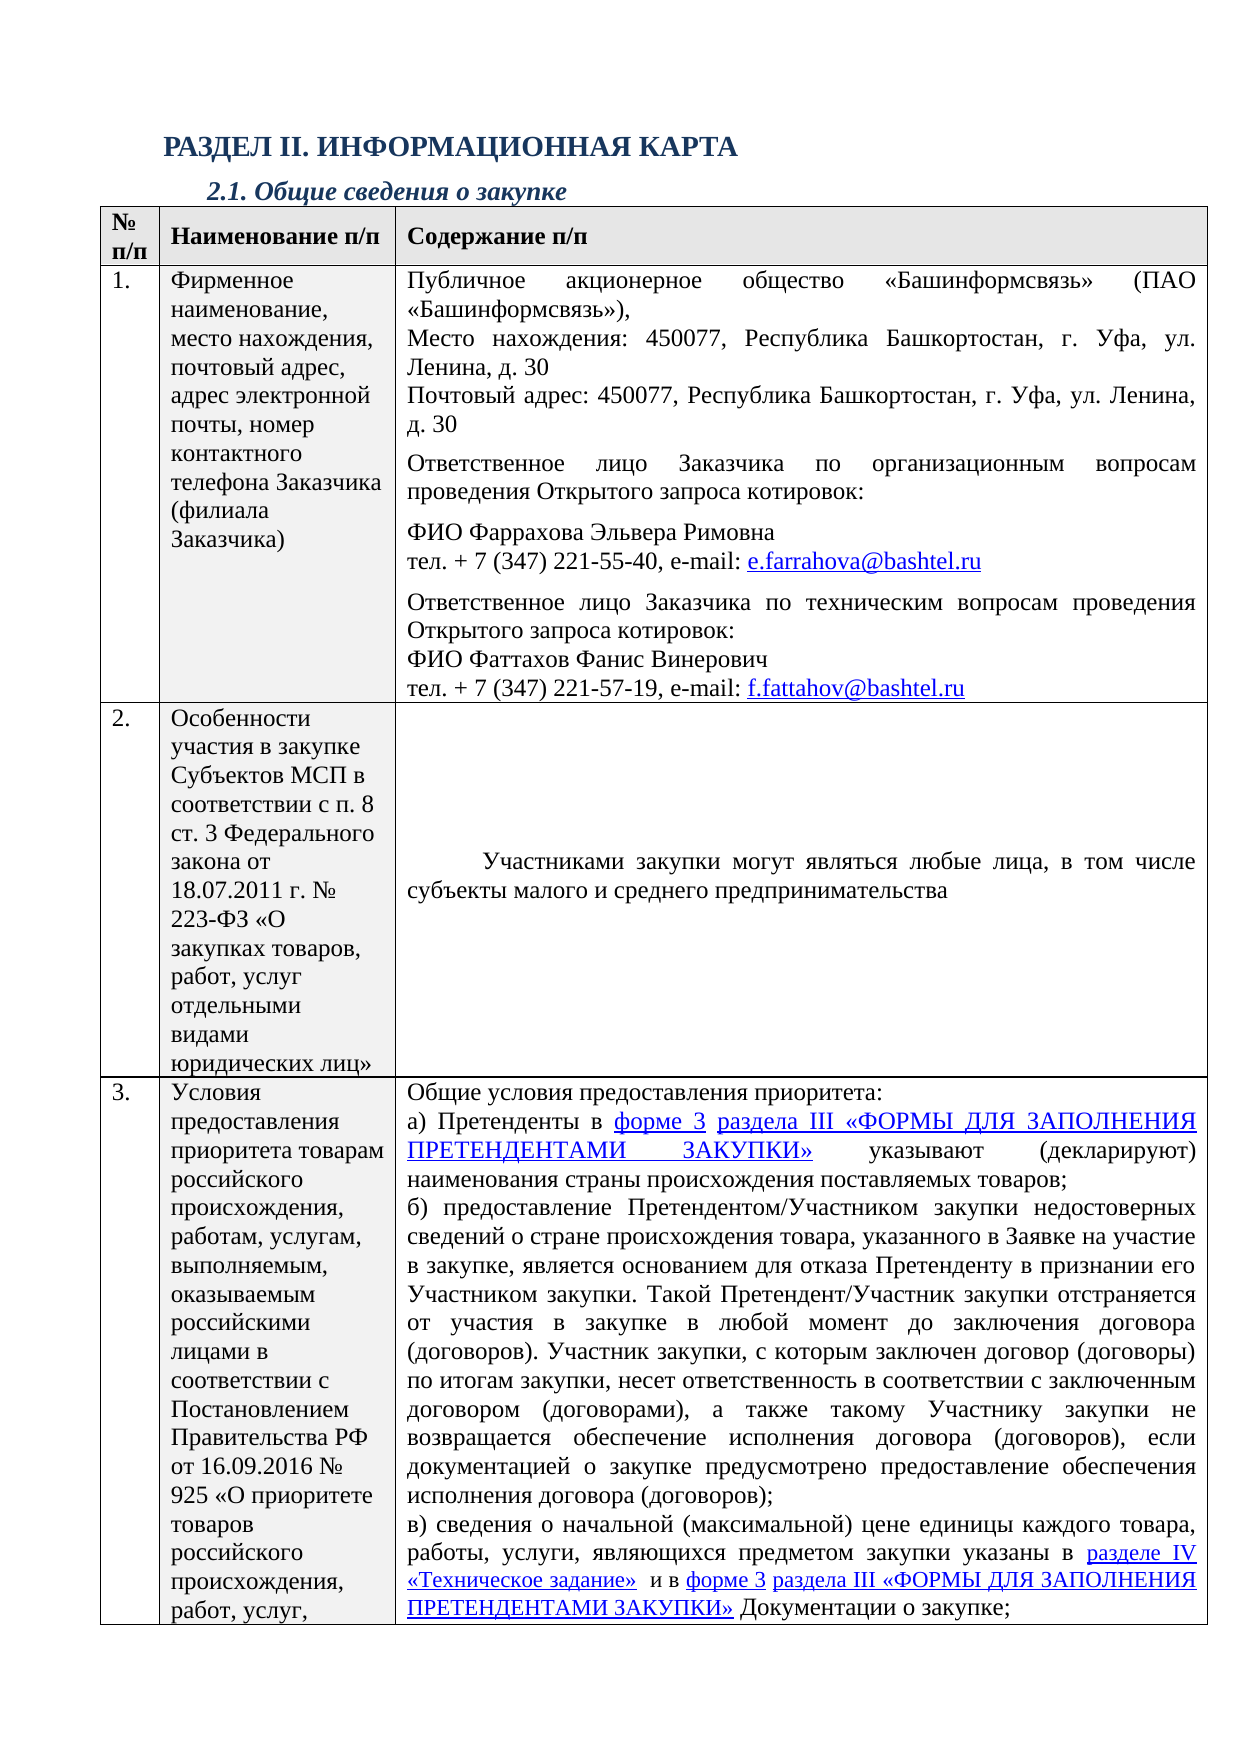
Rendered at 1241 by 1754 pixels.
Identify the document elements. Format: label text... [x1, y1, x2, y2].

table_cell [160, 1078, 395, 1624]
table_header Содержание п/п [396, 207, 1207, 264]
table_cell Участниками закупки могут являться любые лица, в том числе субъекты малого и среднего предпринимательства [396, 703, 1207, 1076]
subtitle 2.1. Общие сведения о закупке [207, 175, 1181, 206]
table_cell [396, 1078, 1207, 1624]
table_cell [101, 266, 159, 702]
table_cell Особенности участия в закупке Субъектов МСП в соответствии с п. 8 ст. 3 Федерального закона от 18.07.2011 г. № 223-ФЗ «О закупках товаров, работ, услуг отдельными видами юридических лиц» [160, 703, 395, 1076]
table_header № п/п [101, 207, 159, 264]
table_cell Публичное акционерное общество «Башинформсвязь» (ПАО «Башинформсвязь»), Место нахождения: 450077, Республика Башкортостан, г. Уфа, ул. Ленина, д. 30 Почтовый адрес: 450077, Республика Башкортостан, г. Уфа, ул. Ленина, д. 30 Ответственное лицо Заказчика по организационным вопросам проведения Открытого запроса котировок: ФИО Фаррахова Эльвера Римовна тел. + 7 (347) 221-55-40, e-mail: e.farrahova@bashtel.ru Ответственное лицо Заказчика по техническим вопросам проведения Открытого запроса котировок: ФИО Фаттахов Фанис Винерович тел. + 7 (347) 221-57-19, e-mail: f.fattahov@bashtel.ru [396, 266, 1207, 702]
table_cell Фирменное наименование, место нахождения, почтовый адрес, адрес электронной почты, номер контактного телефона Заказчика (филиала Заказчика) [160, 266, 395, 702]
subtitle РАЗДЕЛ II. ИНФОРМАЦИОННАЯ КАРТА [163, 129, 1181, 162]
table_header Наименование п/п [160, 207, 395, 264]
table_cell [101, 703, 159, 1076]
table_cell [101, 1078, 159, 1624]
